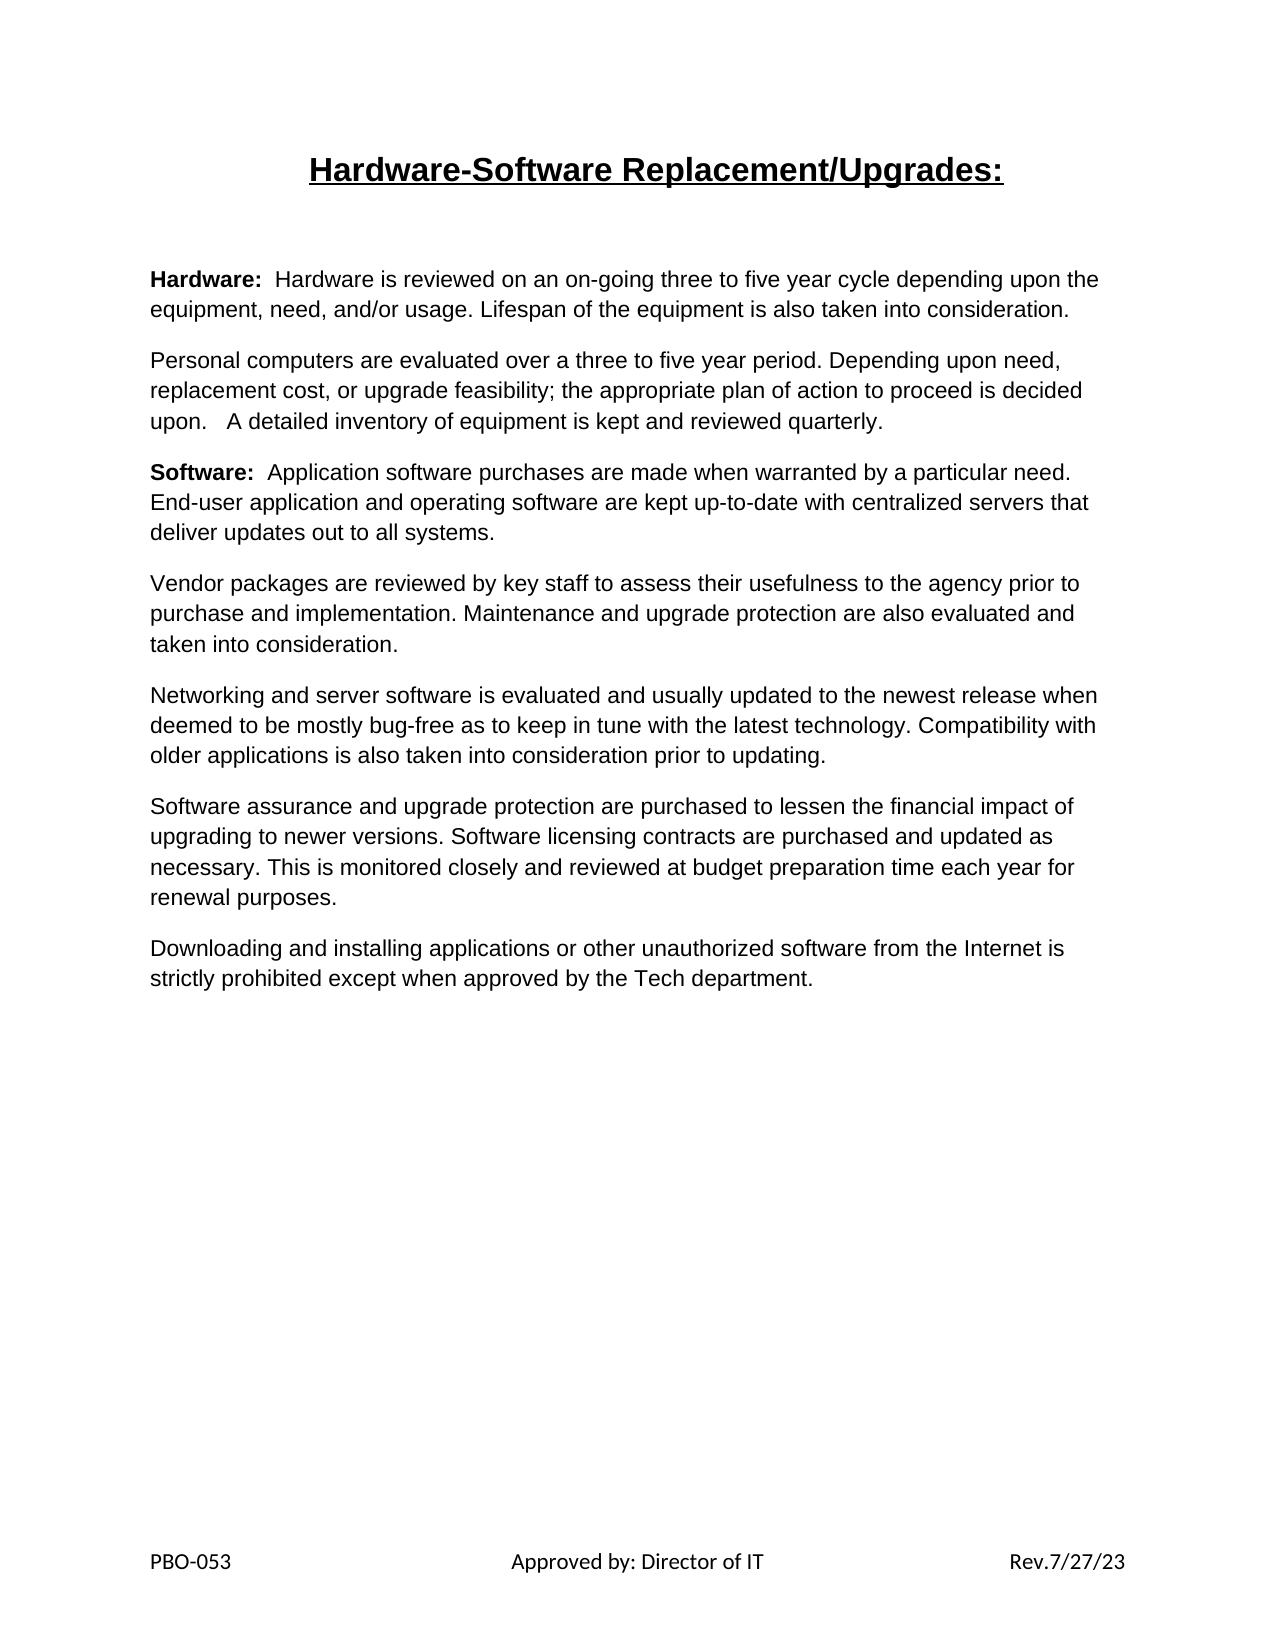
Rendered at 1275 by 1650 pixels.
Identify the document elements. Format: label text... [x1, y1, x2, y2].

text Networking and server software is evaluated and usually updated to the newest release when deemed to be mostly bug-free as to keep in tune with the latest technology. Compatibility with older applications is also taken into consideration prior to updating. [150, 682, 1125, 768]
text Hardware: Hardware is reviewed on an on-going three to five year cycle depending upon the equipment, need, and/or usage. Lifespan of the equipment is also taken into consideration. [150, 266, 1125, 323]
text Downloading and installing applications or other unauthorized software from the Internet is strictly prohibited except when approved by the Tech department. [150, 935, 1125, 991]
text Personal computers are evaluated over a three to five year period. Depending upon need, replacement cost, or upgrade feasibility; the appropriate plan of action to proceed is decided upon. A detailed inventory of equipment is kept and reviewed quarterly. [150, 347, 1125, 434]
text Software: Application software purchases are made when warranted by a particular need. End-user application and operating software are kept up-to-date with centralized servers that deliver updates out to all systems. [150, 459, 1125, 546]
text Software assurance and upgrade protection are purchased to lessen the financial impact of upgrading to newer versions. Software licensing contracts are purchased and updated as necessary. This is monitored closely and reviewed at budget preparation time each year for renewal purposes. [150, 793, 1125, 910]
text Hardware-Software Replacement/Upgrades: [187, 150, 1125, 188]
text Vendor packages are reviewed by key staff to assess their usefulness to the agency prior to purchase and implementation. Maintenance and upgrade protection are also evaluated and taken into consideration. [150, 570, 1125, 657]
